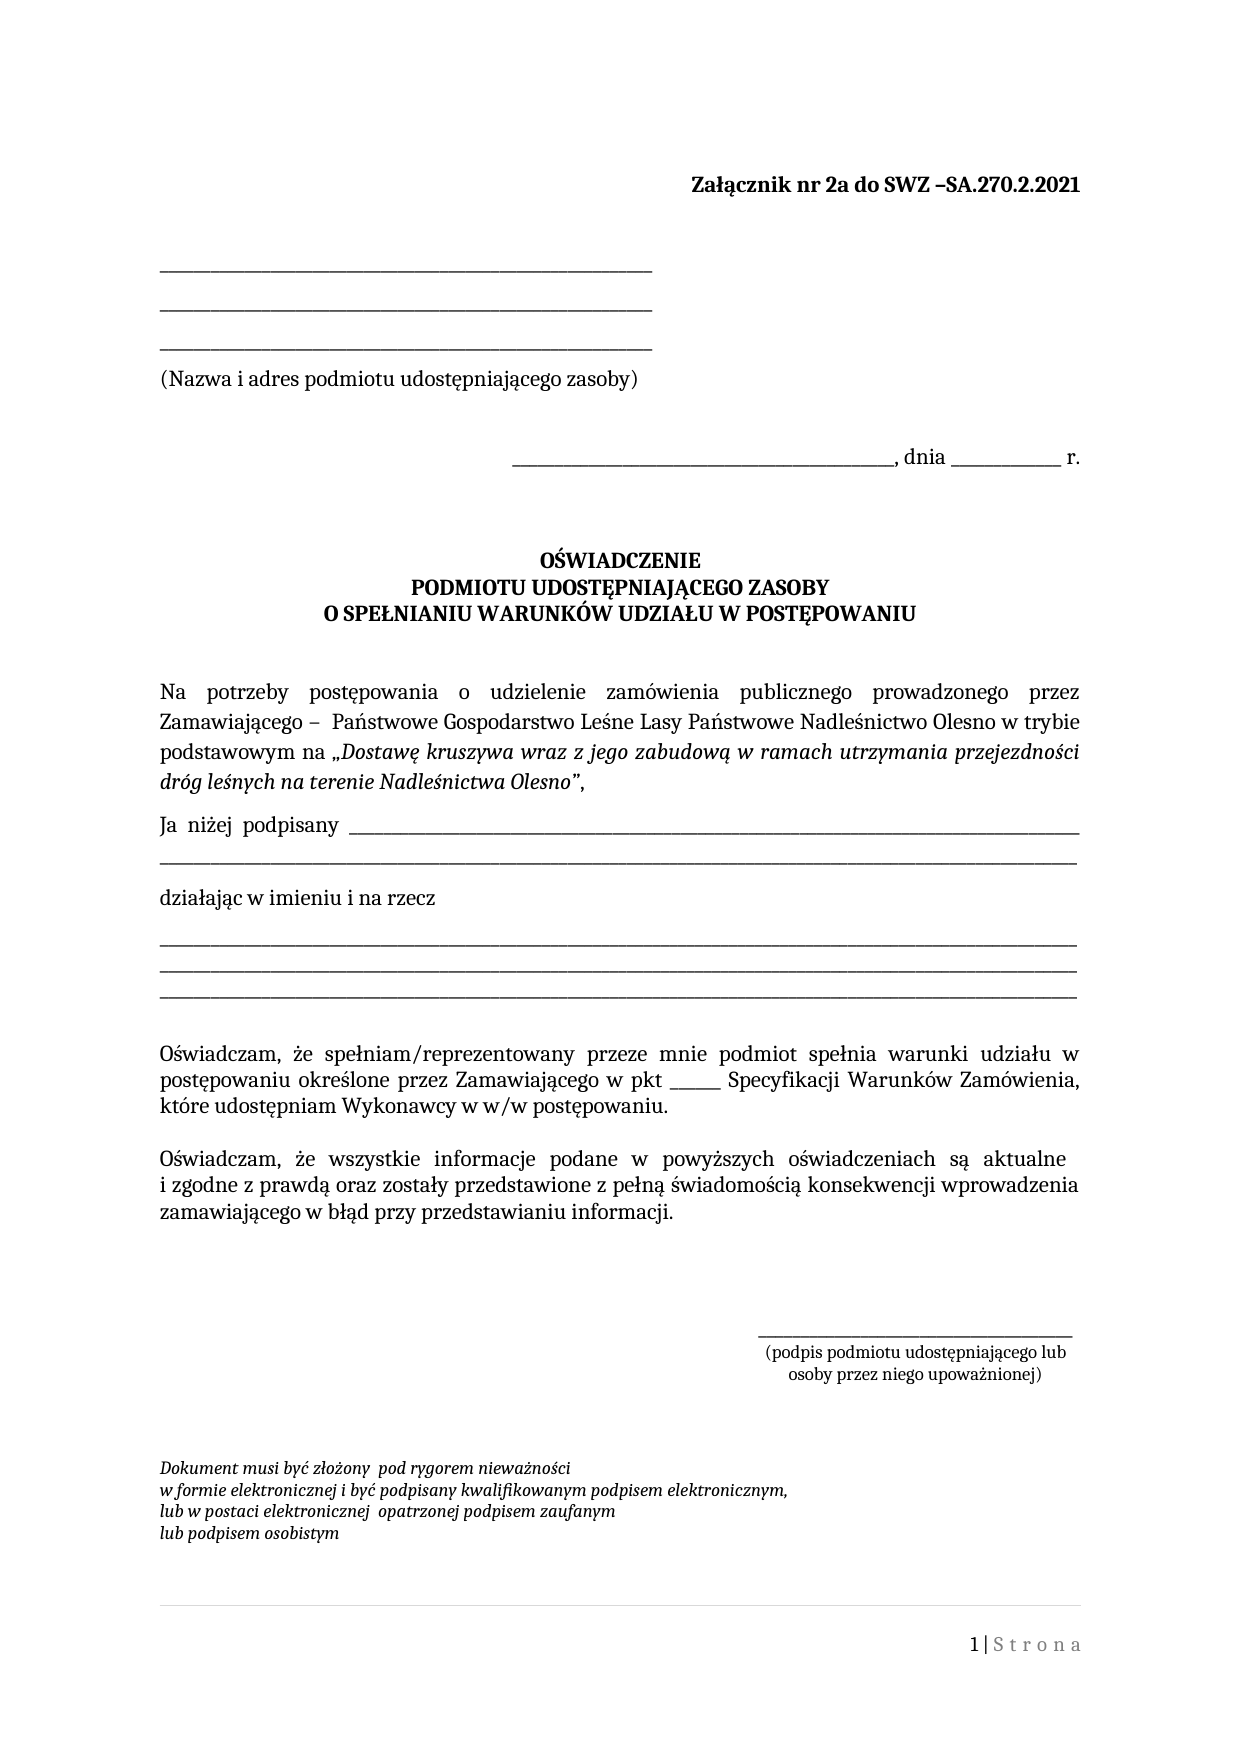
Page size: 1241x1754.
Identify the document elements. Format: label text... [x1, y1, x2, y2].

text lub podpisem osobistym [159, 1522, 1081, 1544]
text _____________________________________ (podpis podmiotu udostępniającego lub osoby przez niego upoważnionej) [750, 1315, 1081, 1384]
text Załącznik nr 2a do SWZ –SA.270.2.2021 [159, 172, 1081, 198]
text Dokument musi być złożony pod rygorem nieważności w formie elektronicznej i być podpisany kwalifikowanym podpisem elektronicznym, [159, 1457, 1081, 1501]
text __________________________________________________________ [159, 327, 1081, 354]
text (Nazwa i adres podmiotu udostępniającego zasoby) [159, 366, 1081, 393]
text Oświadczam, że spełniam/reprezentowany przeze mnie podmiot spełnia warunki udziału w postępowaniu określone przez Zamawiającego w pkt ______ Specyfikacji Warunków Zamówienia, które udostępniam Wykonawcy w w/w postępowaniu. [159, 1040, 1081, 1119]
text Na potrzeby postępowania o udzielenie zamówienia publicznego prowadzonego przez Zamawiającego – Państwowe Gospodarstwo Leśne Lasy Państwowe Nadleśnictwo Olesno w trybie podstawowym na „Dostawę kruszywa wraz z jego zabudową w ramach utrzymania przejezdności dróg leśnych na terenie Nadleśnictwa Olesno”, [159, 678, 1081, 795]
text _____________________________________________, dnia _____________ r. [159, 444, 1081, 470]
text OŚWIADCZENIE [159, 548, 1081, 574]
text Oświadczam, że wszystkie informacje podane w powyższych oświadczeniach są aktualne i zgodne z prawdą oraz zostały przedstawione z pełną świadomością konsekwencji wprowadzenia zamawiającego w błąd przy przedstawianiu informacji. [159, 1146, 1081, 1225]
text Ja niżej podpisany ______________________________________________________________________________________ ____________________________________________________________________________________________________________ [159, 812, 1081, 868]
text działając w imieniu i na rzecz [159, 885, 1081, 911]
text lub w postaci elektronicznej opatrzonej podpisem zaufanym [159, 1501, 1081, 1522]
text __________________________________________________________ [159, 288, 1081, 315]
text __________________________________________________________ [159, 250, 1081, 276]
text PODMIOTU UDOSTĘPNIAJĄCEGO ZASOBY O SPEŁNIANIU WARUNKÓW UDZIAŁU W POSTĘPOWANIU [159, 574, 1081, 627]
text ____________________________________________________________________________________________________________________________________________________________________________________________________________________________________________________________________________________________________________________________________ [159, 923, 1081, 1003]
